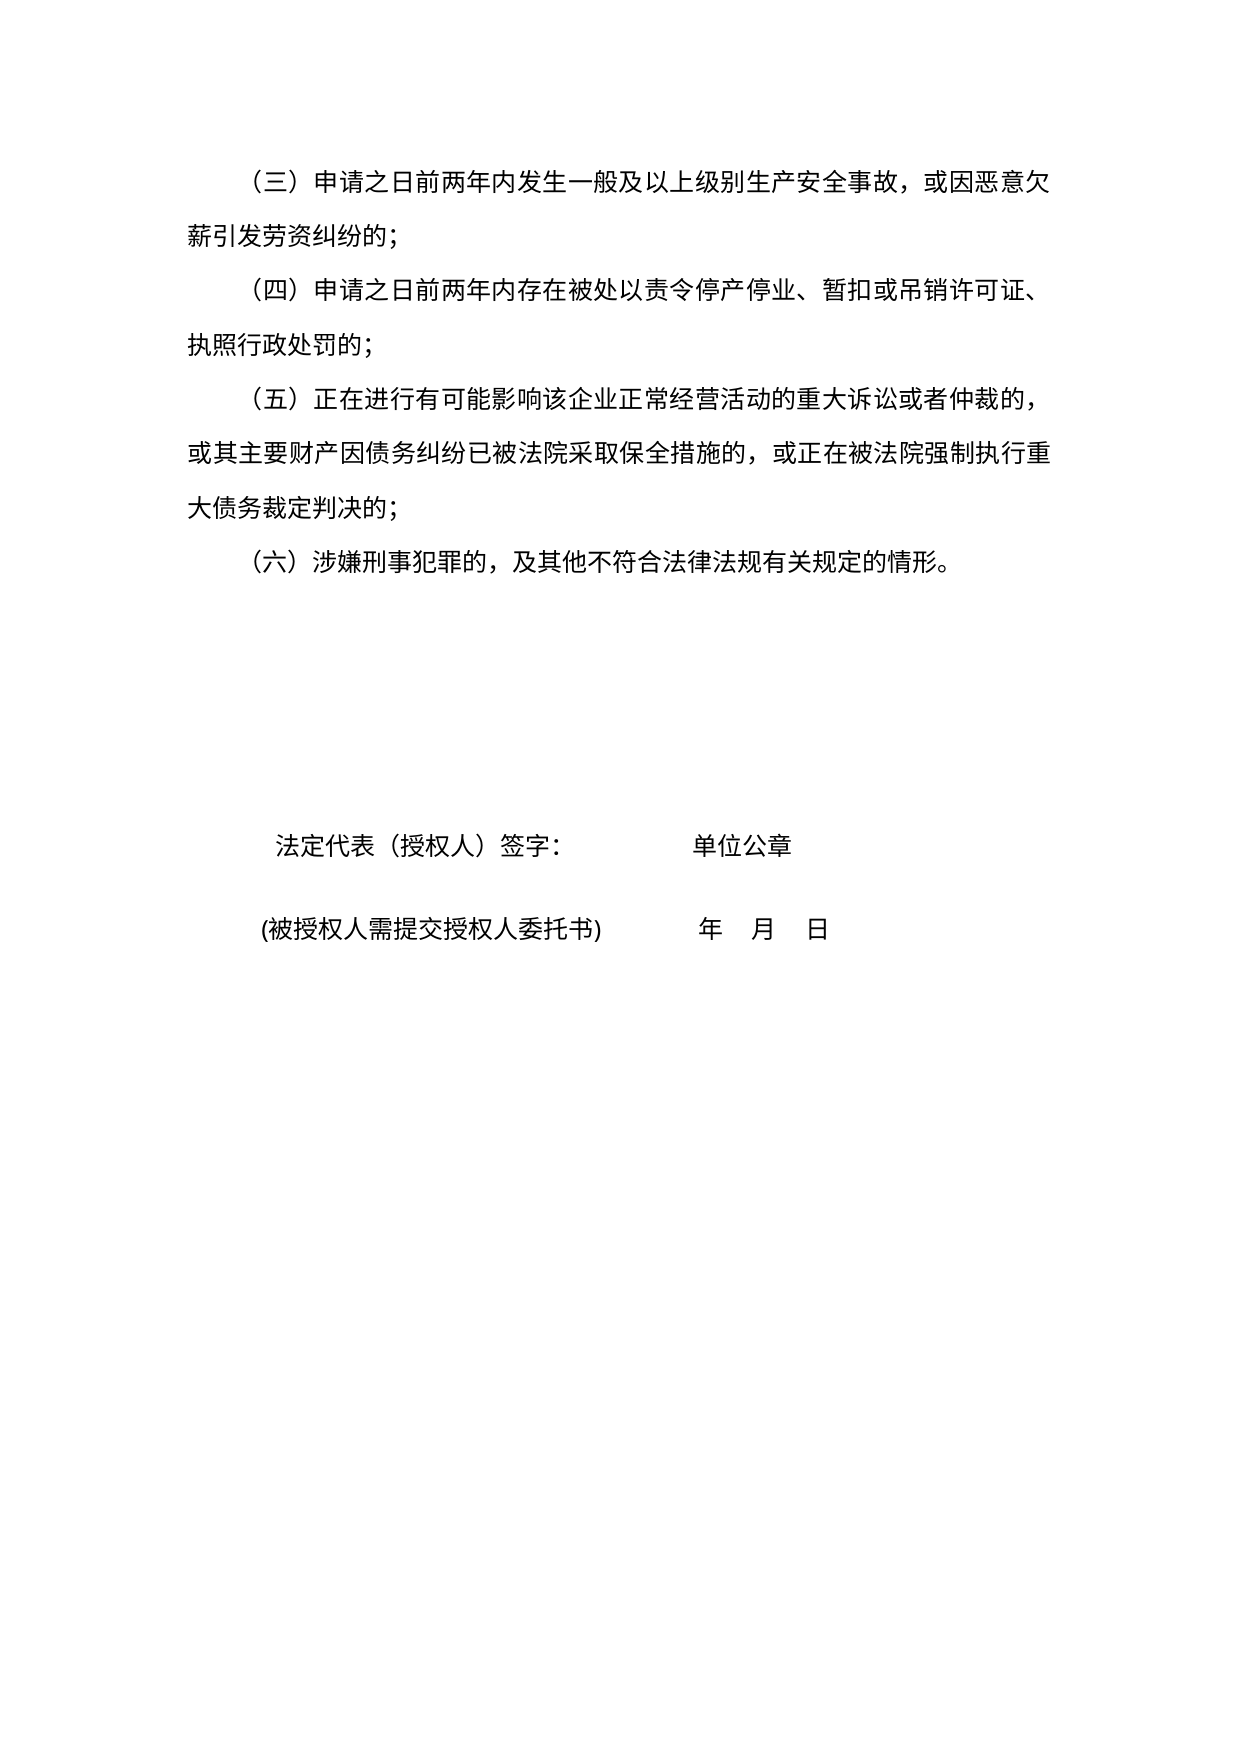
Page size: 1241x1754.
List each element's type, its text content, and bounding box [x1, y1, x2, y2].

text (被授权人需提交授权人委托书) 年 月 日 [187, 895, 1053, 960]
text （五）正在进行有可能影响该企业正常经营活动的重大诉讼或者仲裁的，或其主要财产因债务纠纷已被法院采取保全措施的，或正在被法院强制执行重大债务裁定判决的； [187, 379, 1053, 524]
text （三）申请之日前两年内发生一般及以上级别生产安全事故，或因恶意欠薪引发劳资纠纷的； [187, 162, 1053, 253]
text （六）涉嫌刑事犯罪的，及其他不符合法律法规有关规定的情形。 [187, 543, 1053, 579]
text 法定代表（授权人）签字： 单位公章 [187, 812, 1053, 877]
text （四）申请之日前两年内存在被处以责令停产停业、暂扣或吊销许可证、执照行政处罚的； [187, 271, 1053, 361]
